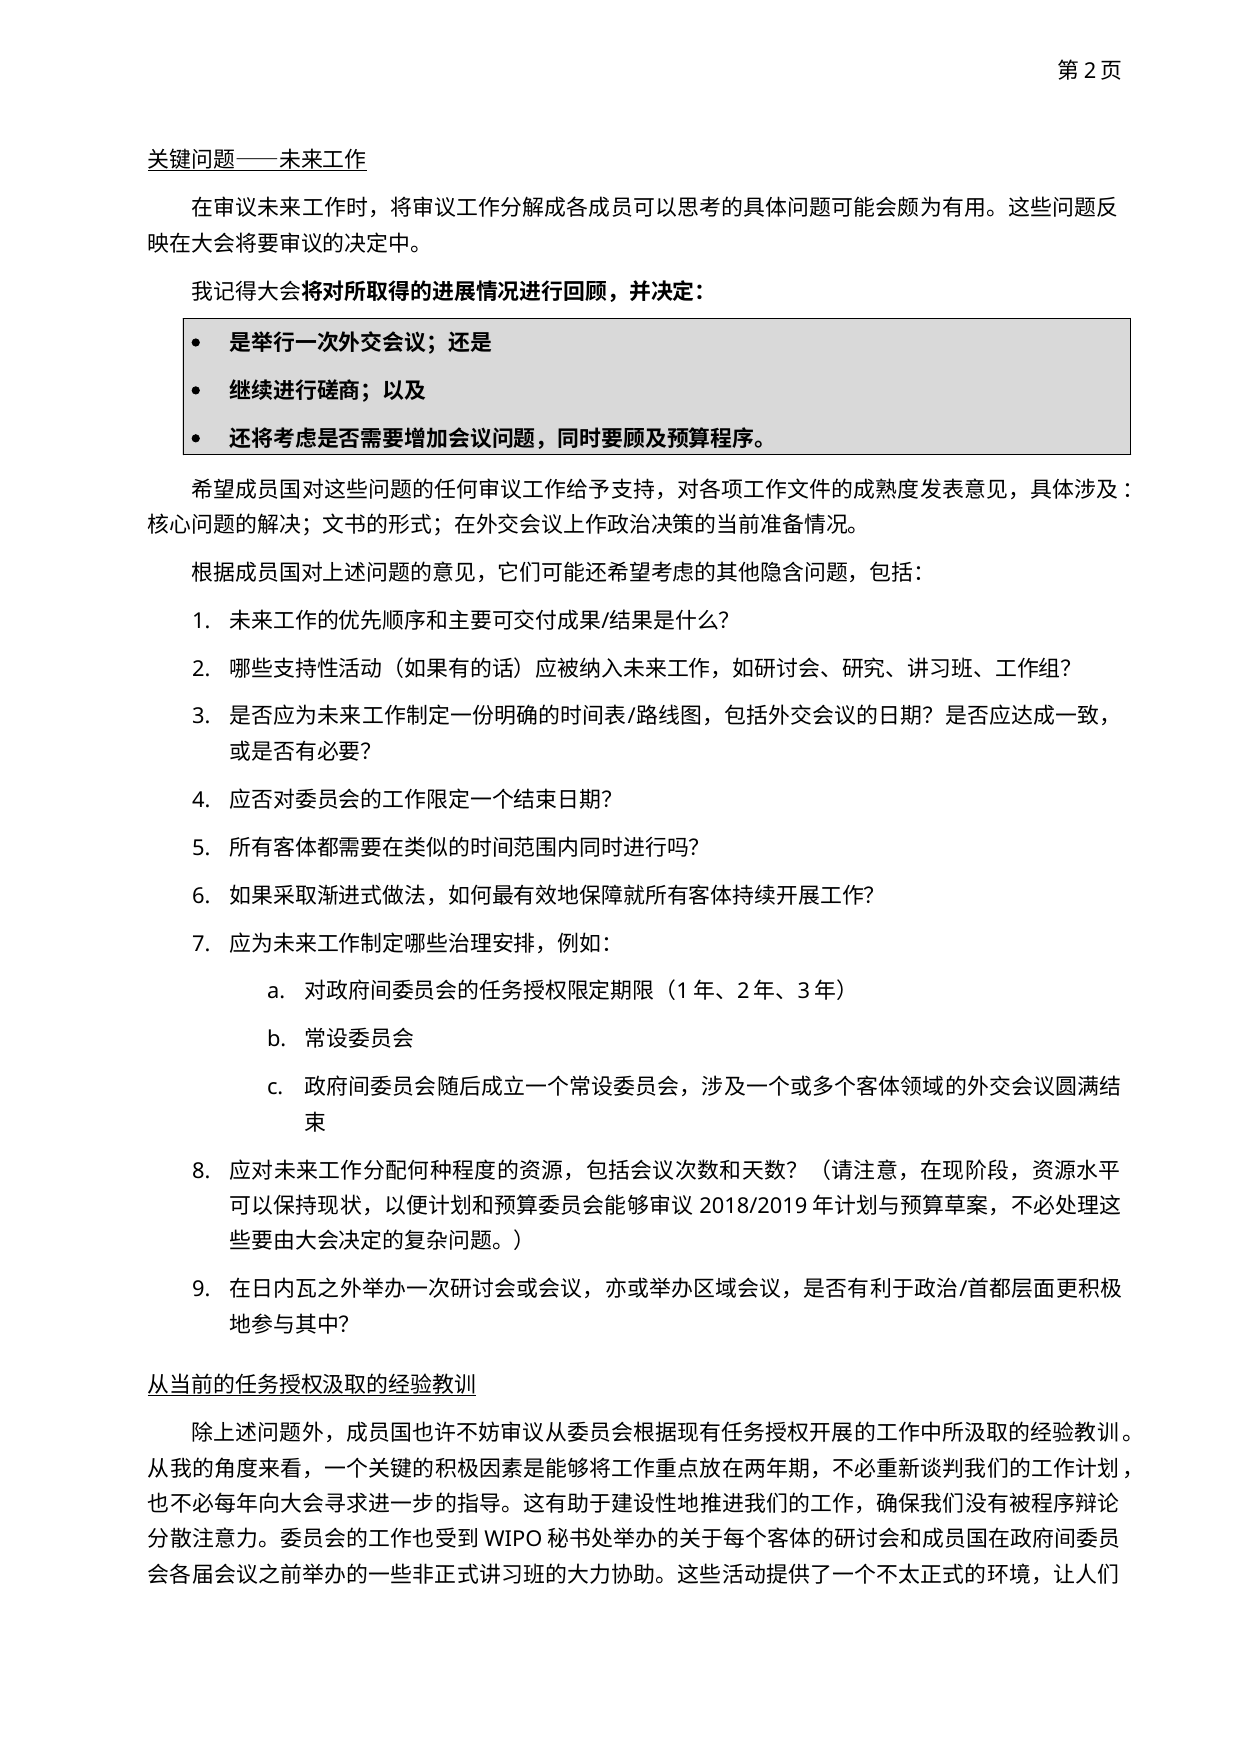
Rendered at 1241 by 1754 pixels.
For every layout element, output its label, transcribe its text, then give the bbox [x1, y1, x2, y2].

list 是否应为未来工作制定一份明确的时间表/路线图，包括外交会议的日期？是否应达成一致，或是否有必要？ [192, 695, 1122, 766]
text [148, 1412, 1122, 1589]
text 我记得大会将对所取得的进展情况进行回顾，并决定： [148, 270, 1122, 305]
list 常设委员会 [267, 1018, 1122, 1053]
list 应对未来工作分配何种程度的资源，包括会议次数和天数？（请注意，在现阶段，资源水平可以保持现状，以便计划和预算委员会能够审议2018/2019年计划与预算草案，不必处理这些要由大会决定的复杂问题。） [192, 1149, 1122, 1255]
list 是举行一次外交会议；还是 [184, 319, 1130, 356]
list 所有客体都需要在类似的时间范围内同时进行吗？ [192, 826, 1122, 862]
list 政府间委员会随后成立一个常设委员会，涉及一个或多个客体领域的外交会议圆满结束 [267, 1066, 1122, 1137]
list 如果采取渐进式做法，如何最有效地保障就所有客体持续开展工作？ [192, 874, 1122, 909]
list 应否对委员会的工作限定一个结束日期？ [192, 778, 1122, 814]
list 对政府间委员会的任务授权限定期限（1年、2年、3年） [267, 970, 1122, 1005]
list 继续进行磋商；以及 [184, 366, 1130, 404]
list 还将考虑是否需要增加会议问题，同时要顾及预算程序。 [184, 414, 1130, 454]
text 在审议未来工作时，将审议工作分解成各成员可以思考的具体问题可能会颇为有用。这些问题反映在大会将要审议的决定中。 [148, 187, 1122, 257]
text 关键问题——未来工作 [148, 139, 1122, 174]
list 哪些支持性活动（如果有的话）应被纳入未来工作，如研讨会、研究、讲习班、工作组？ [192, 647, 1122, 682]
list 应为未来工作制定哪些治理安排，例如： [192, 922, 1122, 957]
text 根据成员国对上述问题的意见，它们可能还希望考虑的其他隐含问题，包括： [148, 551, 1122, 587]
text 希望成员国对这些问题的任何审议工作给予支持，对各项工作文件的成熟度发表意见，具体涉及：核心问题的解决；文书的形式；在外交会议上作政治决策的当前准备情况。 [148, 468, 1122, 539]
list 未来工作的优先顺序和主要可交付成果/结果是什么？ [192, 599, 1122, 634]
list 在日内瓦之外举办一次研讨会或会议，亦或举办区域会议，是否有利于政治/首都层面更积极地参与其中？ [192, 1268, 1122, 1339]
text 从当前的任务授权汲取的经验教训 [148, 1364, 1122, 1399]
